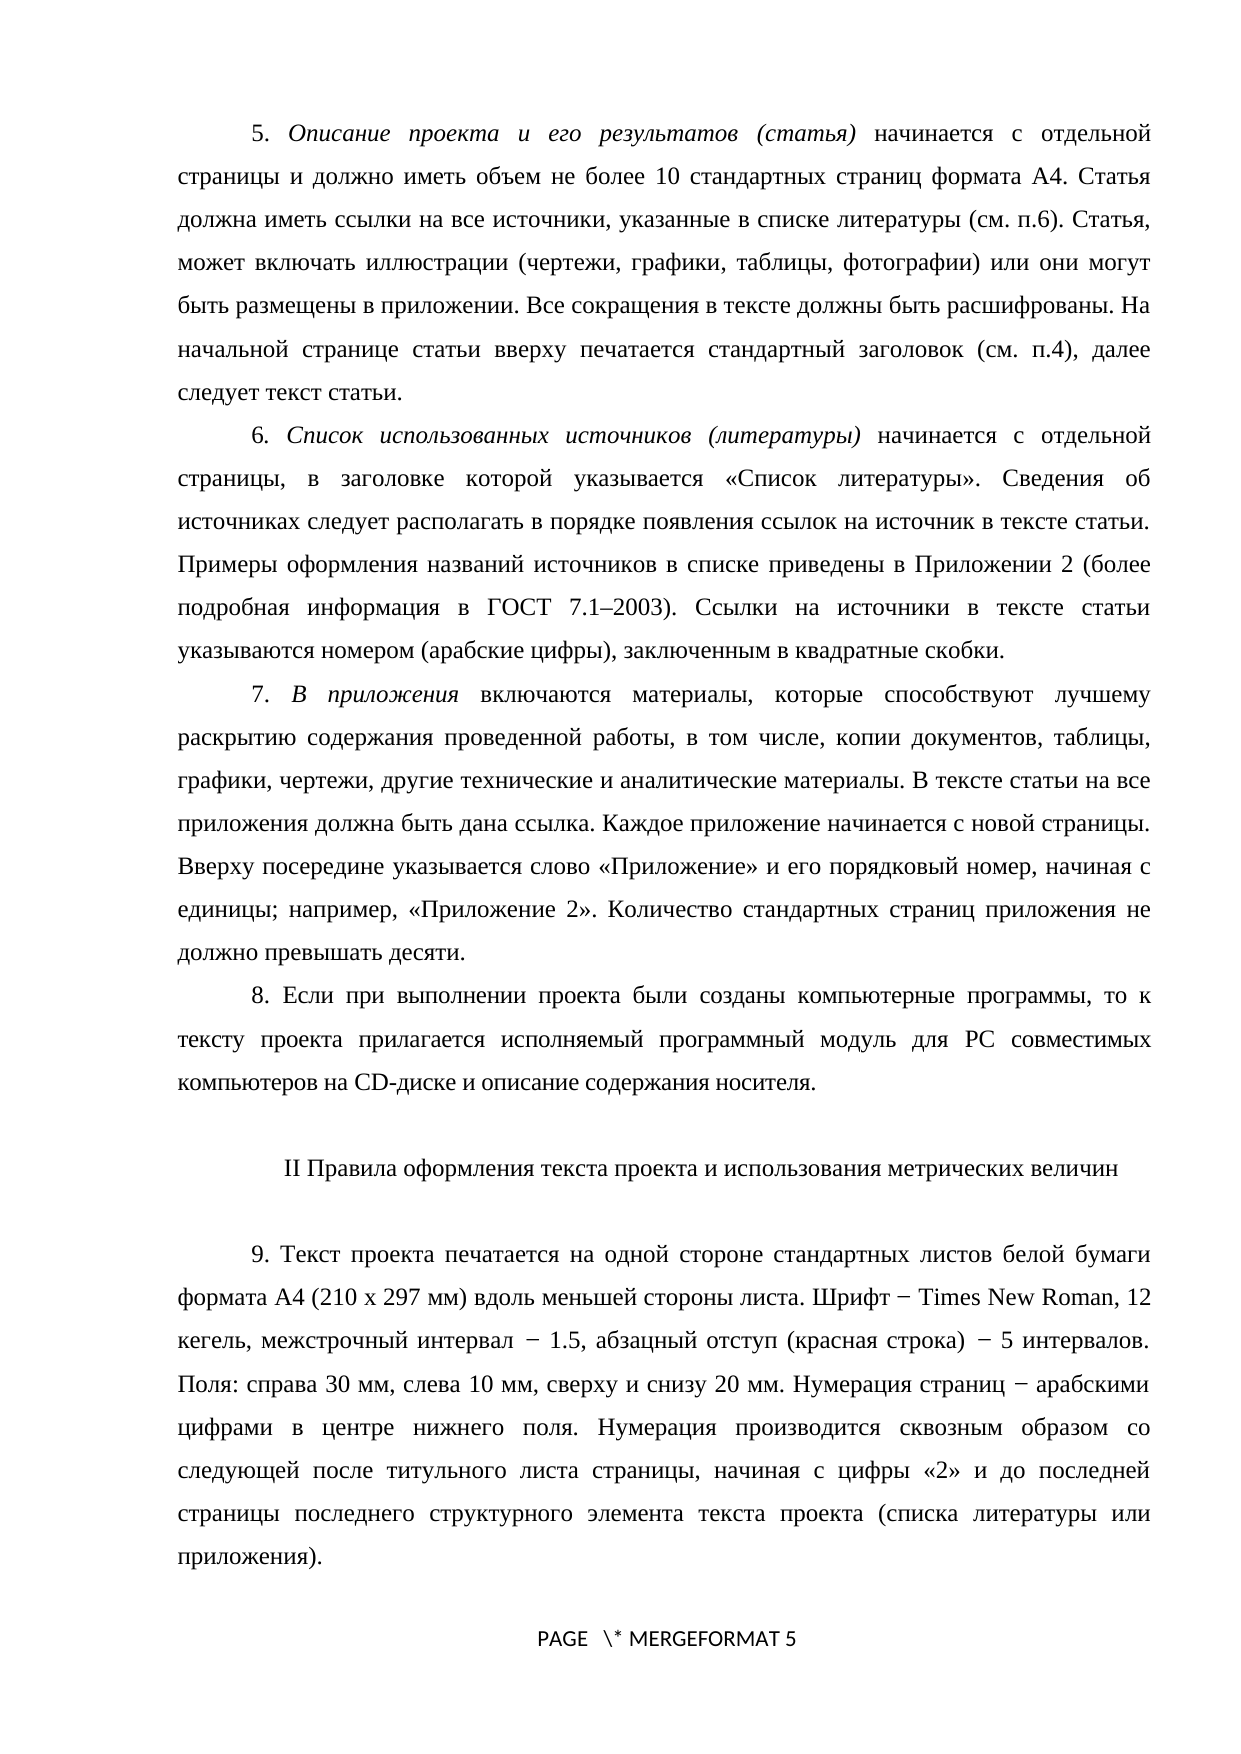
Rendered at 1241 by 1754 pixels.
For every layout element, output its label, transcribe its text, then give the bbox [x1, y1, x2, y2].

text 5. Описание проекта и его результатов (статья) начинается с отдельной страницы и должно иметь объем не более 10 стандартных страниц формата А4. Статья должна иметь ссылки на все источники, указанные в списке литературы (см. п.6). Статья, может включать иллюстрации (чертежи, графики, таблицы, фотографии) или они могут быть размещены в приложении. Все сокращения в тексте должны быть расшифрованы. На начальной странице статьи вверху печатается стандартный заголовок (см. п.4), далее следует текст статьи. [177, 118, 1152, 406]
text II Правила оформления текста проекта и использования метрических величин [177, 1153, 1152, 1182]
text 7. В приложения включаются материалы, которые способствуют лучшему раскрытию содержания проведенной работы, в том числе, копии документов, таблицы, графики, чертежи, другие технические и аналитические материалы. В тексте статьи на все приложения должна быть дана ссылка. Каждое приложение начинается с новой страницы. Вверху посередине указывается слово «Приложение» и его порядковый номер, начиная с единицы; например, «Приложение 2». Количество стандартных страниц приложения не должно превышать десяти. [177, 679, 1152, 966]
text 8. Если при выполнении проекта были созданы компьютерные программы, то к тексту проекта прилагается исполняемый программный модуль для PC совместимых компьютеров на CD-диске и описание содержания носителя. [177, 981, 1152, 1096]
text 6. Список использованных источников (литературы) начинается с отдельной страницы, в заголовке которой указывается «Список литературы». Сведения об источниках следует располагать в порядке появления ссылок на источник в тексте статьи. Примеры оформления названий источников в списке приведены в Приложении 2 (более подробная информация в ГОСТ 7.1–2003). Ссылки на источники в тексте статьи указываются номером (арабские цифры), заключенным в квадратные скобки. [177, 420, 1152, 664]
text 9. Текст проекта печатается на одной стороне стандартных листов белой бумаги формата А4 (210 x 297 мм) вдоль меньшей стороны листа. Шрифт ̶ Times New Roman, 12 кегель, межстрочный интервал ̶ 1.5, абзацный отступ (красная строка) ̶ 5 интервалов. Поля: справа 30 мм, слева 10 мм, сверху и снизу 20 мм. Нумерация страниц ̶ арабскими цифрами в центре нижнего поля. Нумерация производится сквозным образом со следующей после титульного листа страницы, начиная с цифры «2» и до последней страницы последнего структурного элемента текста проекта (списка литературы или приложения). [177, 1239, 1152, 1570]
